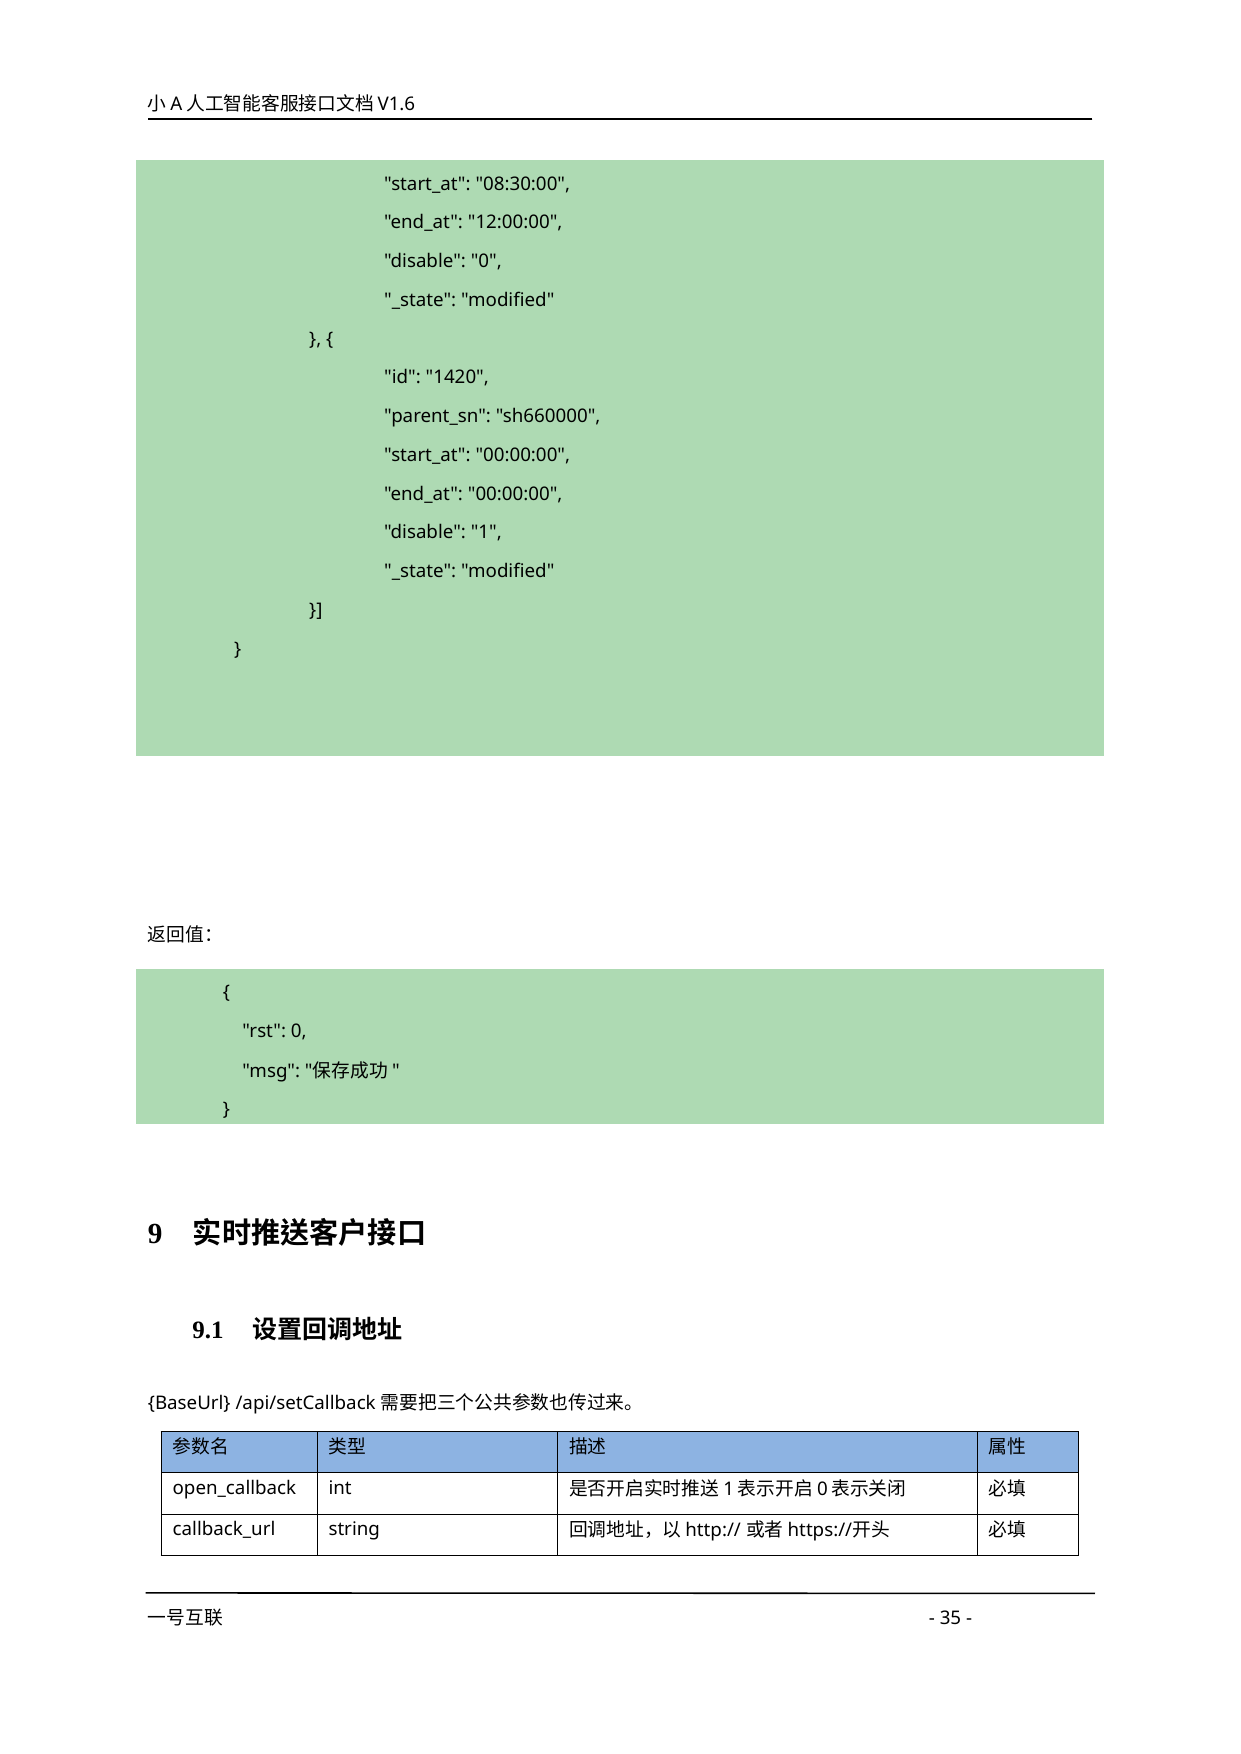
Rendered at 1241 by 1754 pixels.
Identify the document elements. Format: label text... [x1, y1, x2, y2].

table_header { "rst": 0, "msg": "保存成功 " } [136, 969, 1104, 1124]
table_cell open_callback [162, 1473, 317, 1514]
table_cell callback_url [162, 1515, 317, 1555]
table_cell 回调地址，以http:// 或者 https://开头 [558, 1515, 977, 1555]
text {BaseUrl} /api/setCallback 需要把三个公共参数也传过来。 [148, 1385, 1092, 1417]
table_cell string [318, 1515, 557, 1555]
subtitle 实时推送客户接口 [148, 1201, 1092, 1266]
table_header 参数名 [162, 1432, 317, 1472]
table_cell 是否开启实时推送 1表示开启 0表示关闭 [558, 1473, 977, 1514]
table_header 描述 [558, 1432, 977, 1472]
table_cell 必填 [978, 1473, 1078, 1514]
table_header [136, 160, 1104, 756]
subtitle 设置回调地址 [192, 1296, 1092, 1361]
table_cell int [318, 1473, 557, 1514]
table_cell 必填 [978, 1515, 1078, 1555]
table_header 属性 [978, 1432, 1078, 1472]
text 返回值： [148, 917, 1092, 949]
table_header 类型 [318, 1432, 557, 1472]
